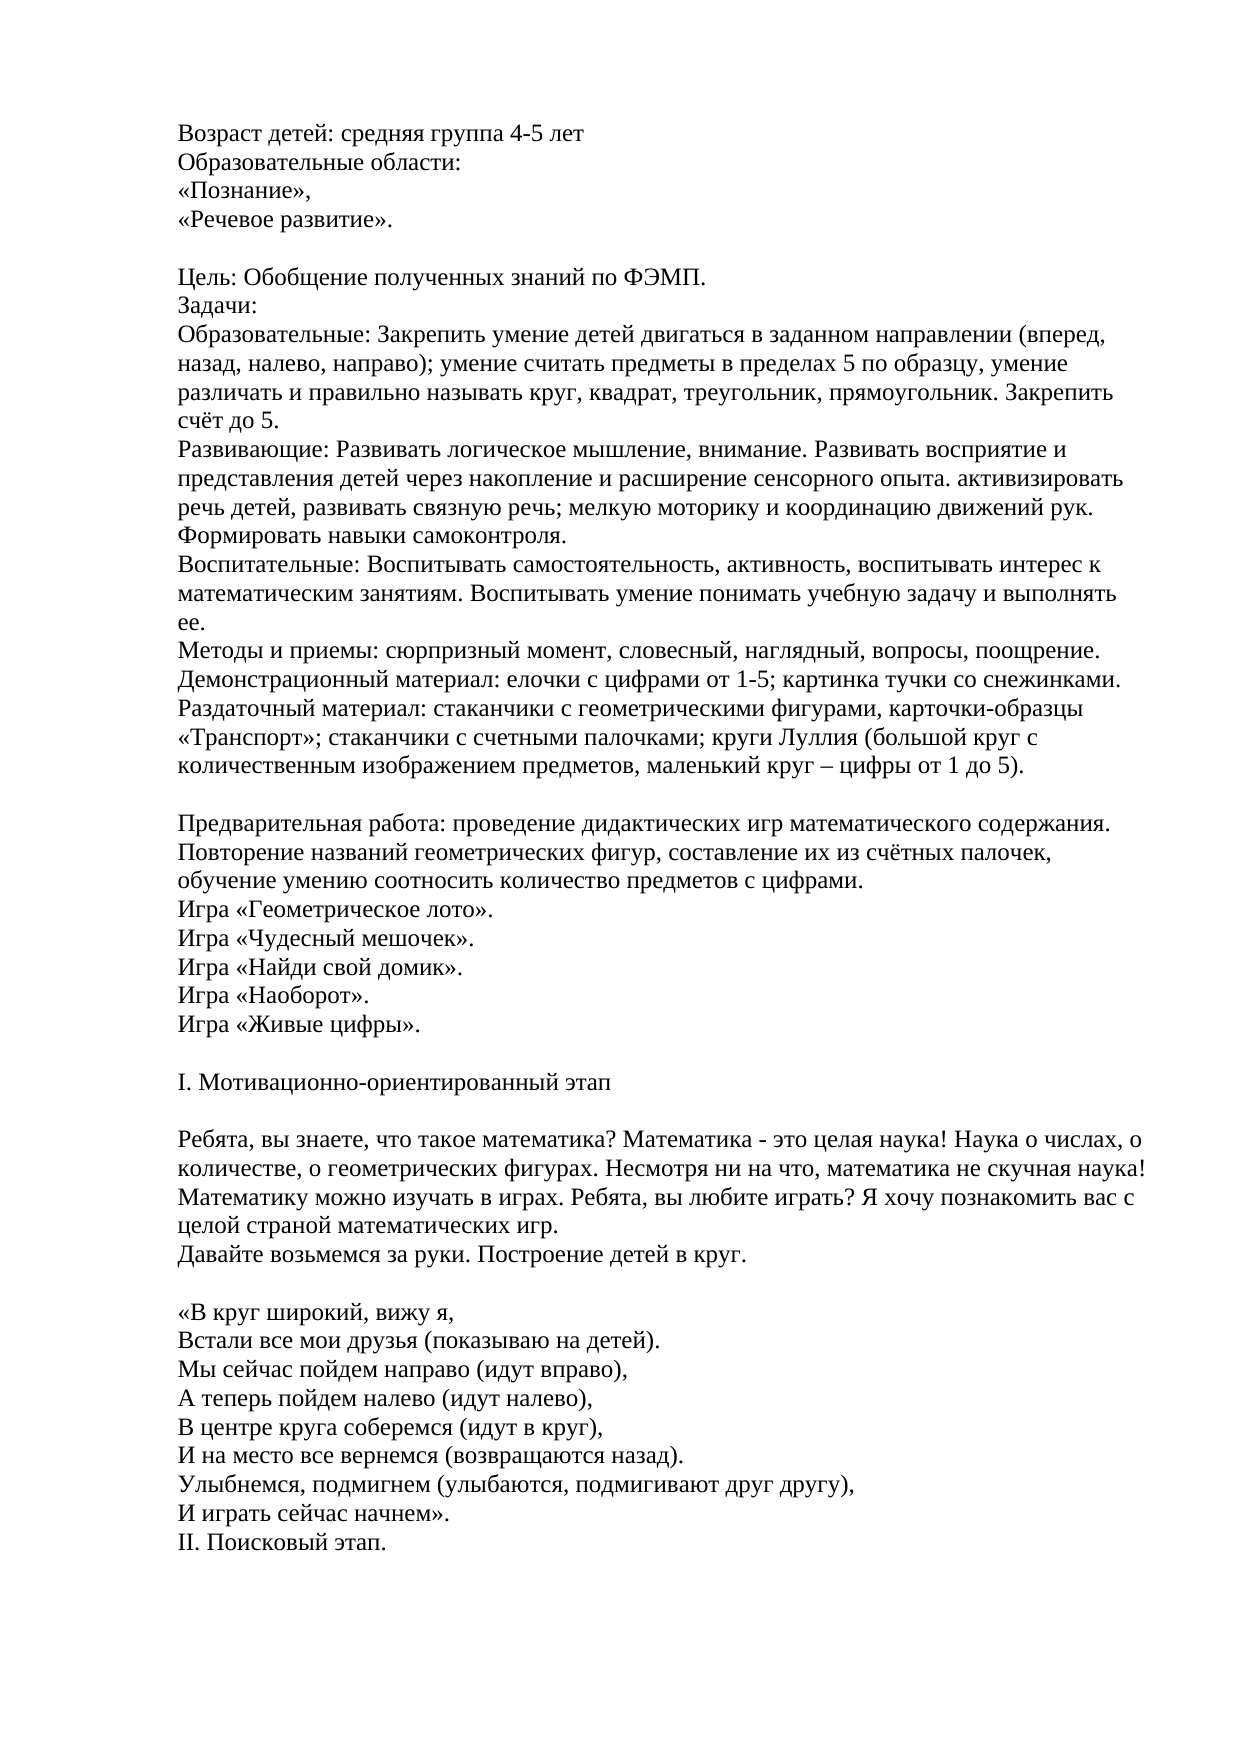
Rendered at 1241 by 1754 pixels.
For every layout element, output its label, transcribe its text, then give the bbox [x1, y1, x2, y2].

text Цель: Обобщение полученных знаний по ФЭМП. [177, 262, 1152, 291]
text Ребята, вы знаете, что такое математика? Математика - это целая наука! Наука о числах, о количестве, о геометрических фигурах. Несмотря ни на что, математика не скучная наука! Математику можно изучать в играх. Ребята, вы любите играть? Я хочу познакомить вас с целой страной математических игр. [177, 1124, 1152, 1239]
text Игра «Чудесный мешочек». [177, 923, 1152, 952]
text Предварительная работа: проведение дидактических игр математического содержания. Повторение названий геометрических фигур, составление их из счётных палочек, обучение умению соотносить количество предметов с цифрами. [177, 808, 1152, 894]
text Задачи: [177, 291, 1152, 319]
text Образовательные: Закрепить умение детей двигаться в заданном направлении (вперед, назад, налево, направо); умение считать предметы в пределах 5 по образцу, умение различать и правильно называть круг, квадрат, треугольник, прямоугольник. Закрепить счёт до 5. [177, 319, 1152, 434]
text И играть сейчас начнем». [177, 1498, 1152, 1527]
text Игра «Живые цифры». [177, 1009, 1152, 1038]
text И на место все вернемся (возвращаются назад). [177, 1441, 1152, 1469]
text Игра «Геометрическое лото». [177, 894, 1152, 923]
text Давайте возьмемся за руки. Построение детей в круг. [177, 1239, 1152, 1268]
text А теперь пойдем налево (идут налево), [177, 1383, 1152, 1412]
text Встали все мои друзья (показываю на детей). [177, 1326, 1152, 1354]
text Возраст детей: средняя группа 4-5 лет [177, 118, 1152, 147]
text Образовательные области: [177, 147, 1152, 176]
text «Речевое развитие». [177, 204, 1152, 233]
text Улыбнемся, подмигнем (улыбаются, подмигивают друг другу), [177, 1469, 1152, 1498]
text Методы и приемы: сюрпризный момент, словесный, наглядный, вопросы, поощрение. [177, 636, 1152, 664]
text Развивающие: Развивать логическое мышление, внимание. Развивать восприятие и представления детей через накопление и расширение сенсорного опыта. активизировать речь детей, развивать связную речь; мелкую моторику и координацию движений рук. Формировать навыки самоконтроля. [177, 434, 1152, 549]
text Мы сейчас пойдем направо (идут вправо), [177, 1354, 1152, 1383]
text Демонстрационный материал: елочки с цифрами от 1-5; картинка тучки со снежинками. [177, 664, 1152, 693]
text «Познание», [177, 176, 1152, 204]
text II. Поисковый этап. [177, 1527, 1152, 1556]
text I. Мотивационно-ориентированный этап [177, 1067, 1152, 1096]
text Игра «Найди свой домик». [177, 952, 1152, 981]
text Раздаточный материал: стаканчики с геометрическими фигурами, карточки-образцы «Транспорт»; стаканчики с счетными палочками; круги Луллия (большой круг с количественным изображением предметов, маленький круг – цифры от 1 до 5). [177, 693, 1152, 779]
text Воспитательные: Воспитывать самостоятельность, активность, воспитывать интерес к математическим занятиям. Воспитывать умение понимать учебную задачу и выполнять ее. [177, 549, 1152, 636]
text «В круг широкий, вижу я, [177, 1297, 1152, 1326]
text В центре круга соберемся (идут в круг), [177, 1412, 1152, 1441]
text Игра «Наоборот». [177, 981, 1152, 1009]
